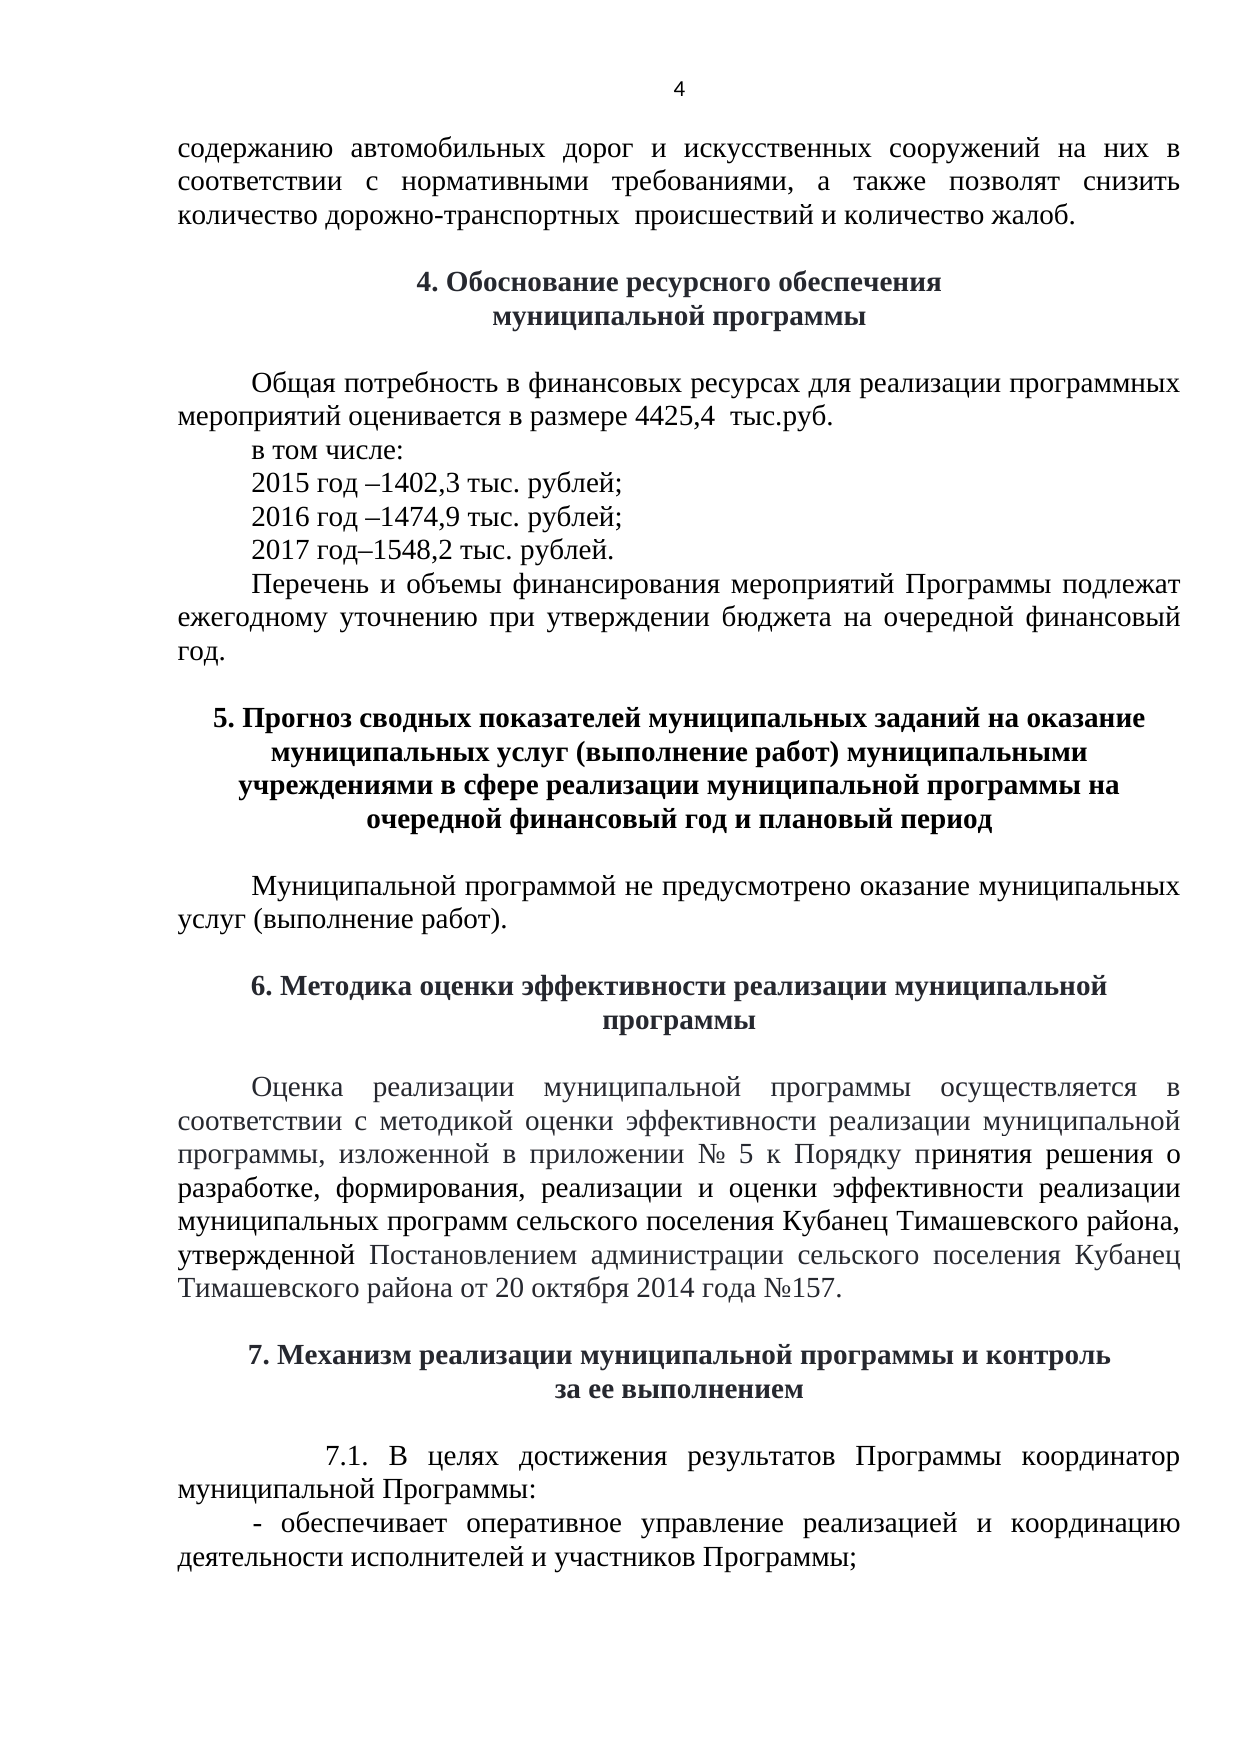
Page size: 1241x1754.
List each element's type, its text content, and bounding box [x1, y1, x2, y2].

text за ее выполнением [177, 1371, 1181, 1404]
text 4. Обоснование ресурсного обеспечения [177, 264, 1181, 298]
text 6. Методика оценки эффективности реализации муниципальной [177, 968, 1181, 1002]
text 2016 год –1474,9 тыс. рублей; [177, 499, 1181, 532]
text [177, 130, 1181, 231]
text Оценка реализации муниципальной программы осуществляется в соответствии с методикой оценки эффективности реализации муниципальной программы, изложенной в приложении № 5 к Порядку принятия решения о разработке, формирования, реализации и оценки эффективности реализации муниципальных программ сельского поселения Кубанец Тимашевского района, утвержденной Постановлением администрации сельского поселения Кубанец Тимашевского района от 20 октября 2014 года №157. [177, 1237, 1181, 1304]
text муниципальной программы [177, 298, 1181, 331]
text в том числе: [177, 432, 1181, 465]
text Оценка реализации муниципальной программы осуществляется в соответствии с методикой оценки эффективности реализации муниципальной программы, изложенной в приложении № 5 к Порядку принятия решения о разработке, формирования, реализации и оценки эффективности реализации муниципальных программ сельского поселения Кубанец Тимашевского района, утвержденной Постановлением администрации сельского поселения Кубанец Тимашевского района от 20 октября 2014 года №157. [177, 1069, 1181, 1170]
text Перечень и объемы финансирования мероприятий Программы подлежат ежегодному уточнению при утверждении бюджета на очередной финансовый год. [177, 566, 1181, 667]
text 5. Прогноз сводных показателей муниципальных заданий на оказание муниципальных услуг (выполнение работ) муниципальными учреждениями в сфере реализации муниципальной программы на очередной финансовый год и плановый период [177, 700, 1181, 834]
text 7.1. В целях достижения результатов Программы координатор муниципальной Программы: [177, 1438, 1181, 1505]
text 2015 год –1402,3 тыс. рублей; [177, 465, 1181, 499]
text программы [177, 1002, 1181, 1036]
text 7. Механизм реализации муниципальной программы и контроль [177, 1337, 1181, 1371]
text - обеспечивает оперативное управление реализацией и координацию деятельности исполнителей и участников Программы; [177, 1505, 1181, 1572]
text Муниципальной программой не предусмотрено оказание муниципальных услуг (выполнение работ). [177, 868, 1181, 935]
text 2017 год–1548,2 тыс. рублей. [177, 532, 1181, 566]
text Общая потребность в финансовых ресурсах для реализации программных мероприятий оценивается в размере 4425,4 тыс.руб. [177, 365, 1181, 432]
